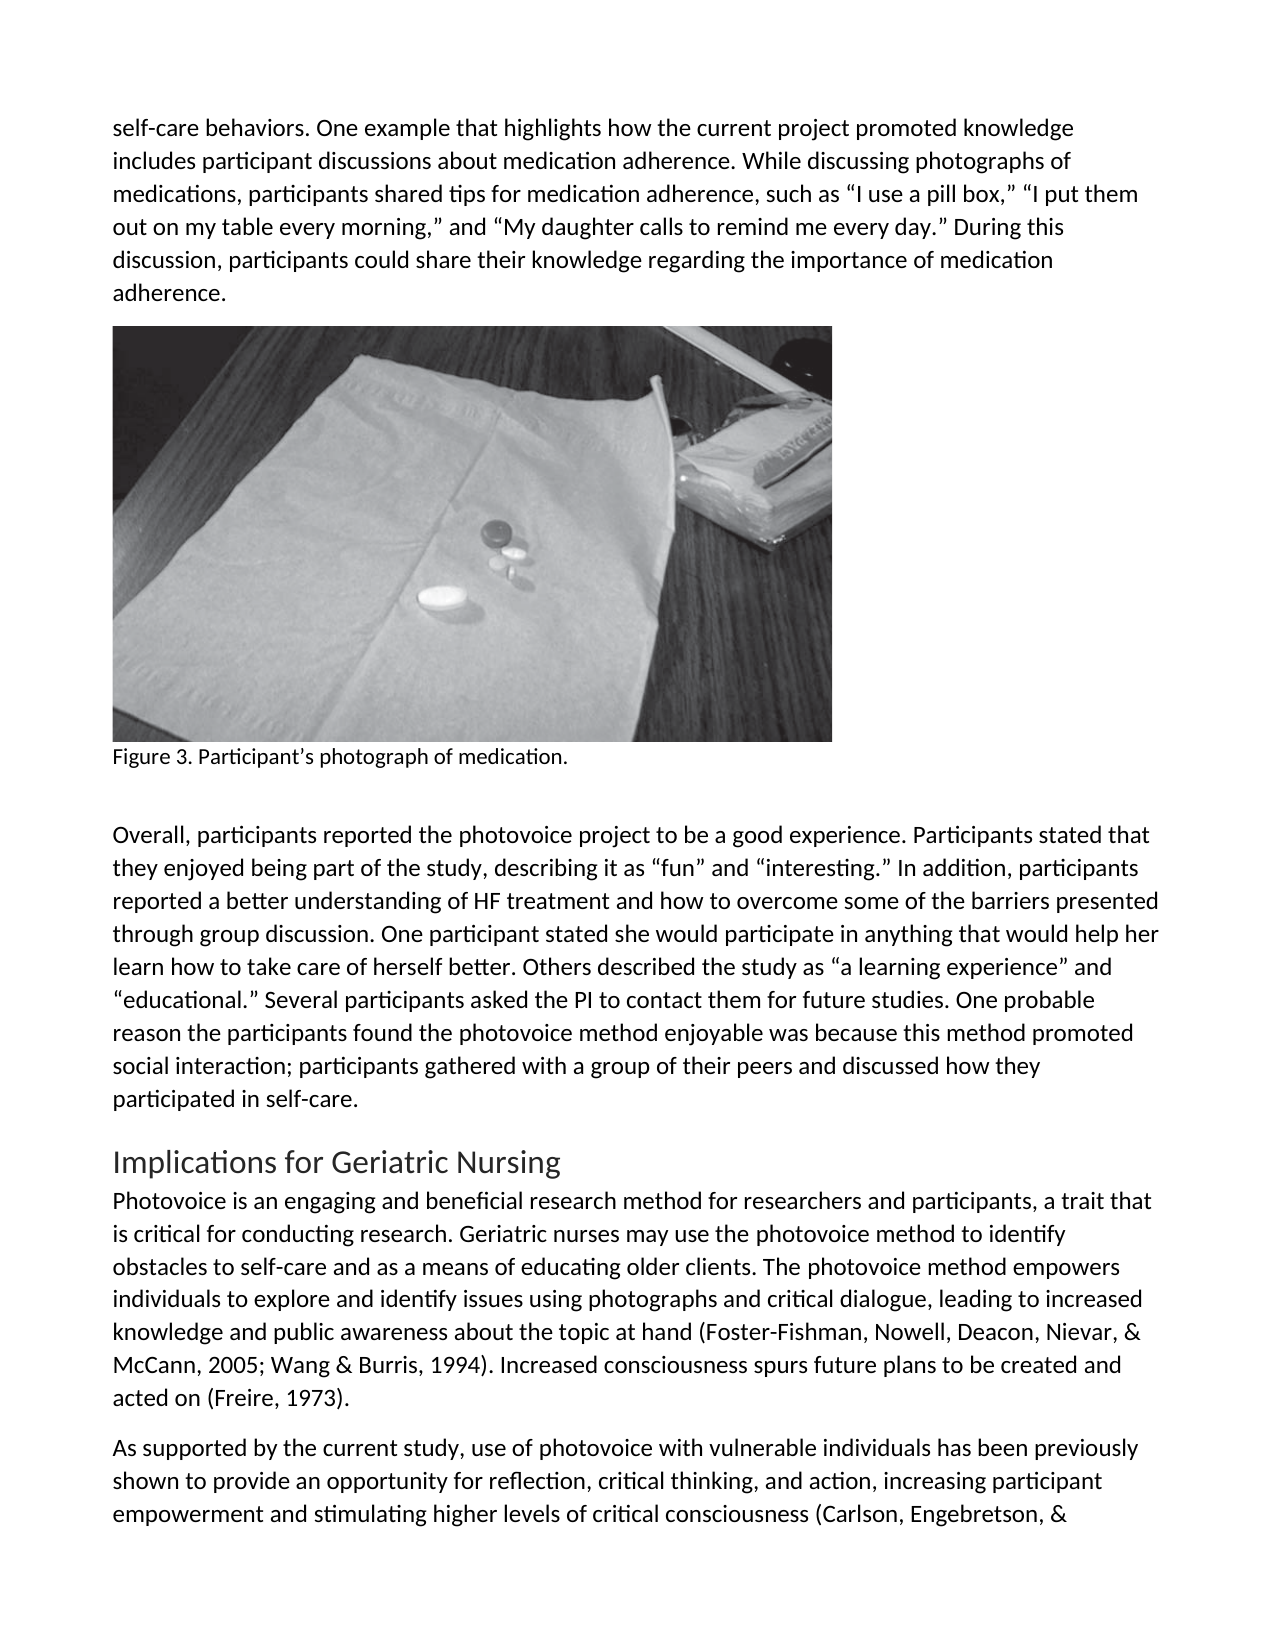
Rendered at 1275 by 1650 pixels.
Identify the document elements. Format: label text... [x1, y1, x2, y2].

text Figure 3. Participant’s photograph of medication. [112, 742, 1162, 770]
subtitle Implications for Geriatric Nursing [112, 1141, 1162, 1182]
text Photovoice is an engaging and beneficial research method for researchers and participants, a trait that is critical for conducting research. Geriatric nurses may use the photovoice method to identify obstacles to self-care and as a means of educating older clients. The photovoice method empowers individuals to explore and identify issues using photographs and critical dialogue, leading to increased knowledge and public awareness about the topic at hand (Foster-Fishman, Nowell, Deacon, Nievar, & McCann, 2005; Wang & Burris, 1994). Increased consciousness spurs future plans to be created and acted on (Freire, 1973). [112, 1185, 1162, 1413]
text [112, 1432, 1162, 1528]
text Overall, participants reported the photovoice project to be a good experience. Participants stated that they enjoyed being part of the study, describing it as “fun” and “interesting.” In addition, participants reported a better understanding of HF treatment and how to overcome some of the barriers presented through group discussion. One participant stated she would participate in anything that would help her learn how to take care of herself better. Others described the study as “a learning experience” and “educational.” Several participants asked the PI to contact them for future studies. One probable reason the participants found the photovoice method enjoyable was because this method promoted social interaction; participants gathered with a group of their peers and discussed how they participated in self-care. [112, 819, 1162, 1113]
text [112, 112, 1162, 308]
